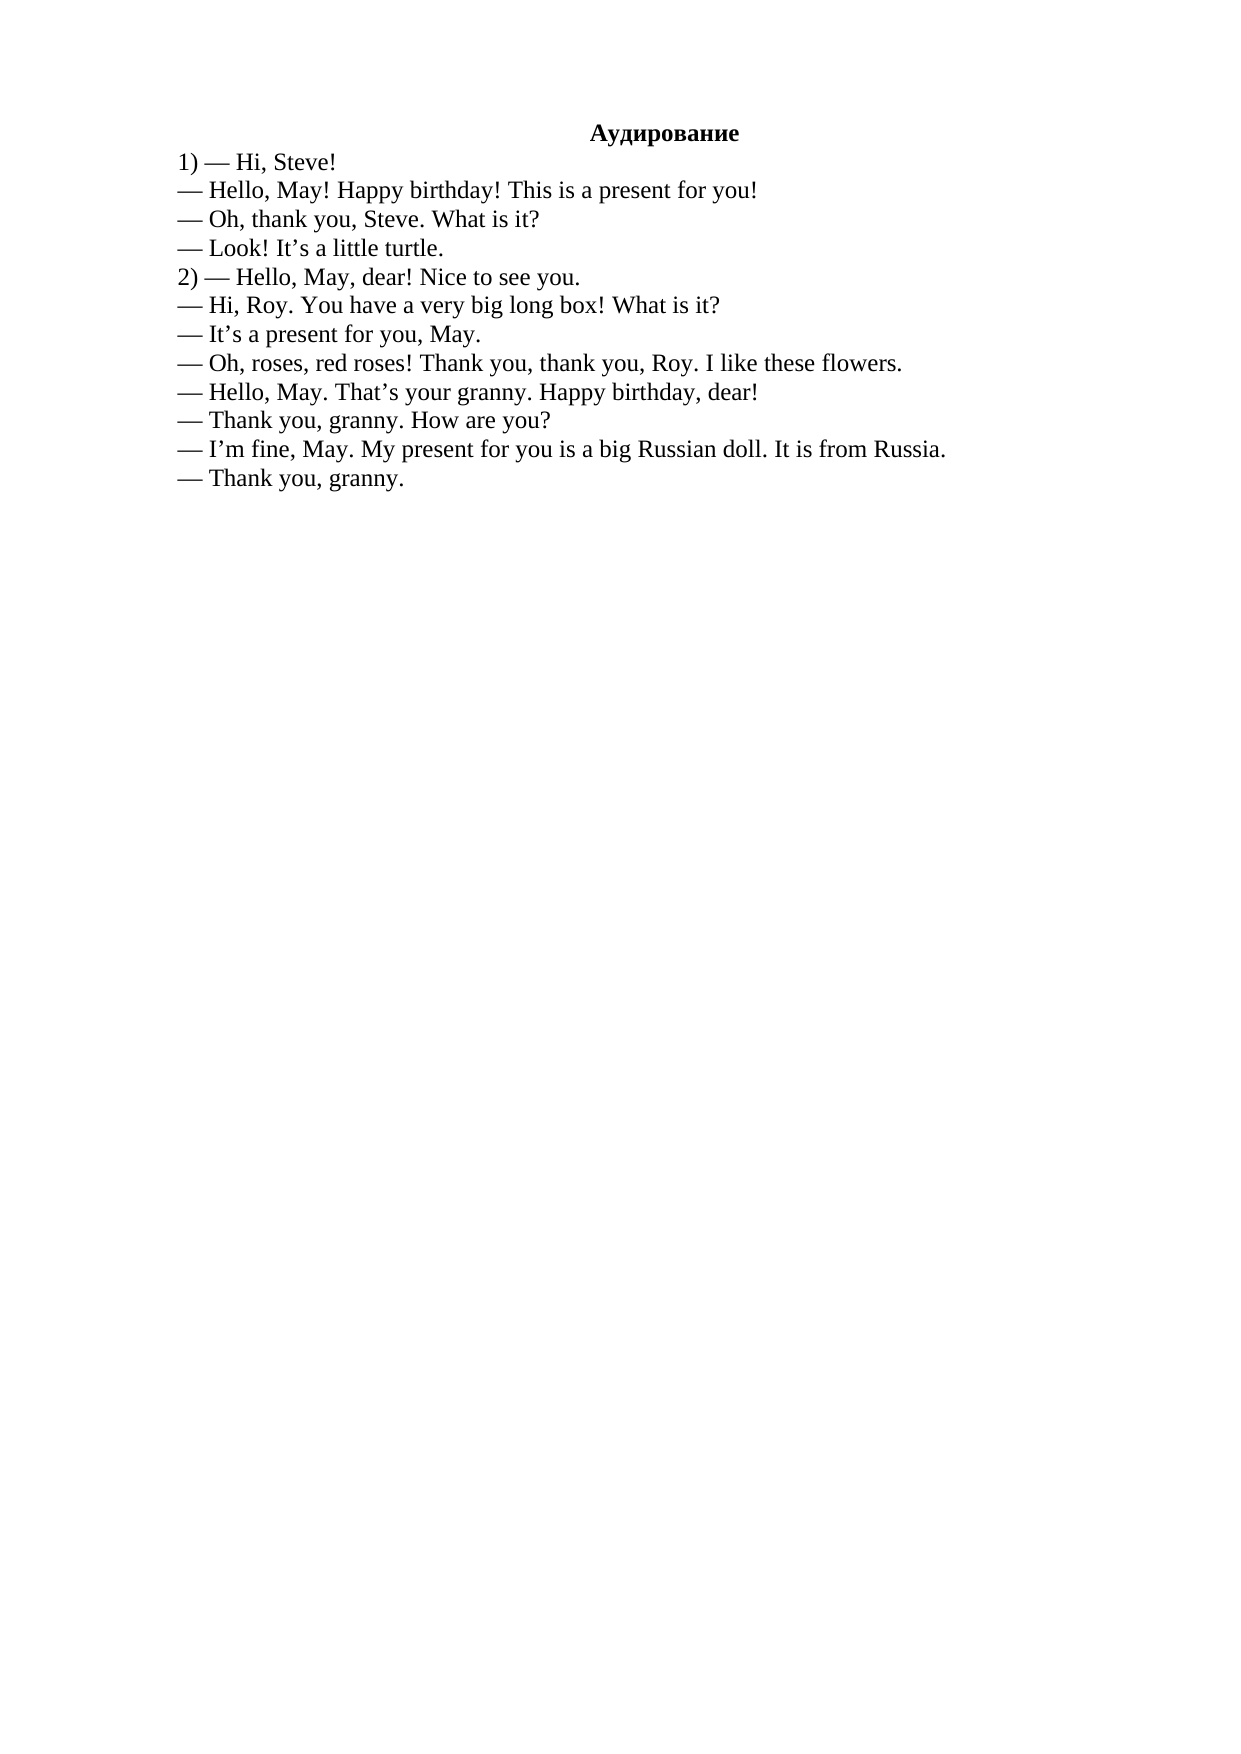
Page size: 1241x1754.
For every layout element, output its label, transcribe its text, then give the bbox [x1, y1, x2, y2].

text 2) — Hello, May, dear! Nice to see you. [177, 262, 1152, 291]
text — Thank you, granny. [177, 463, 1152, 492]
text — Hi, Roy. You have a very big long box! What is it? [177, 291, 1152, 319]
text — It’s a present for you, May. [177, 319, 1152, 348]
text — Thank you, granny. How are you? [177, 406, 1152, 434]
text 1) — Hi, Steve! [177, 147, 1152, 176]
text — Look! It’s a little turtle. [177, 233, 1152, 262]
text — Hello, May. That’s your granny. Happy birthday, dear! [177, 377, 1152, 406]
text — I’m fine, May. My present for you is a big Russian doll. It is from Russia. [177, 434, 1152, 463]
text Аудирование [177, 118, 1152, 147]
text — Oh, thank you, Steve. What is it? [177, 204, 1152, 233]
text — Oh, roses, red roses! Thank you, thank you, Roy. I like these flowers. [177, 348, 1152, 377]
text — Hello, May! Happy birthday! This is a present for you! [177, 176, 1152, 204]
